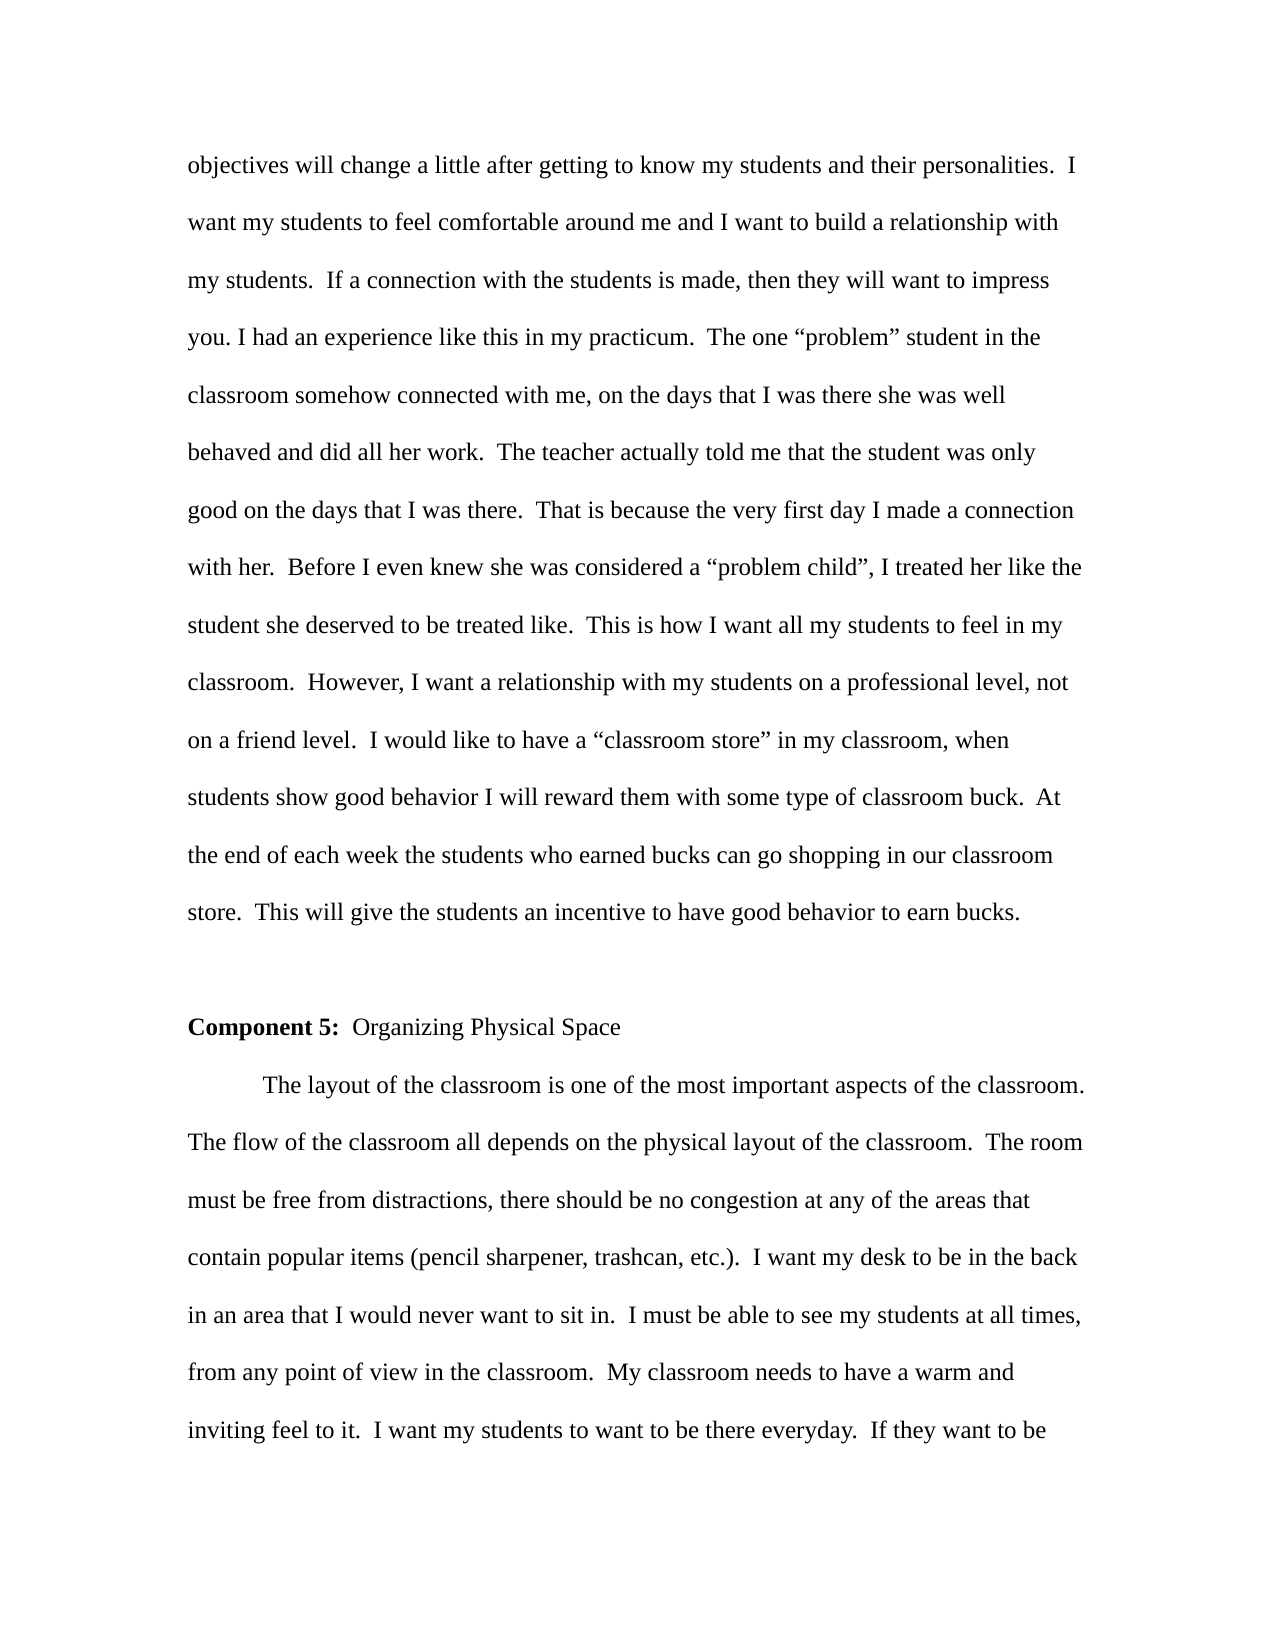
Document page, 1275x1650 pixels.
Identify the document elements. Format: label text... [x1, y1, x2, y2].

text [187, 150, 1087, 926]
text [187, 1070, 1087, 1444]
text Component 5: Organizing Physical Space [187, 1012, 1087, 1041]
